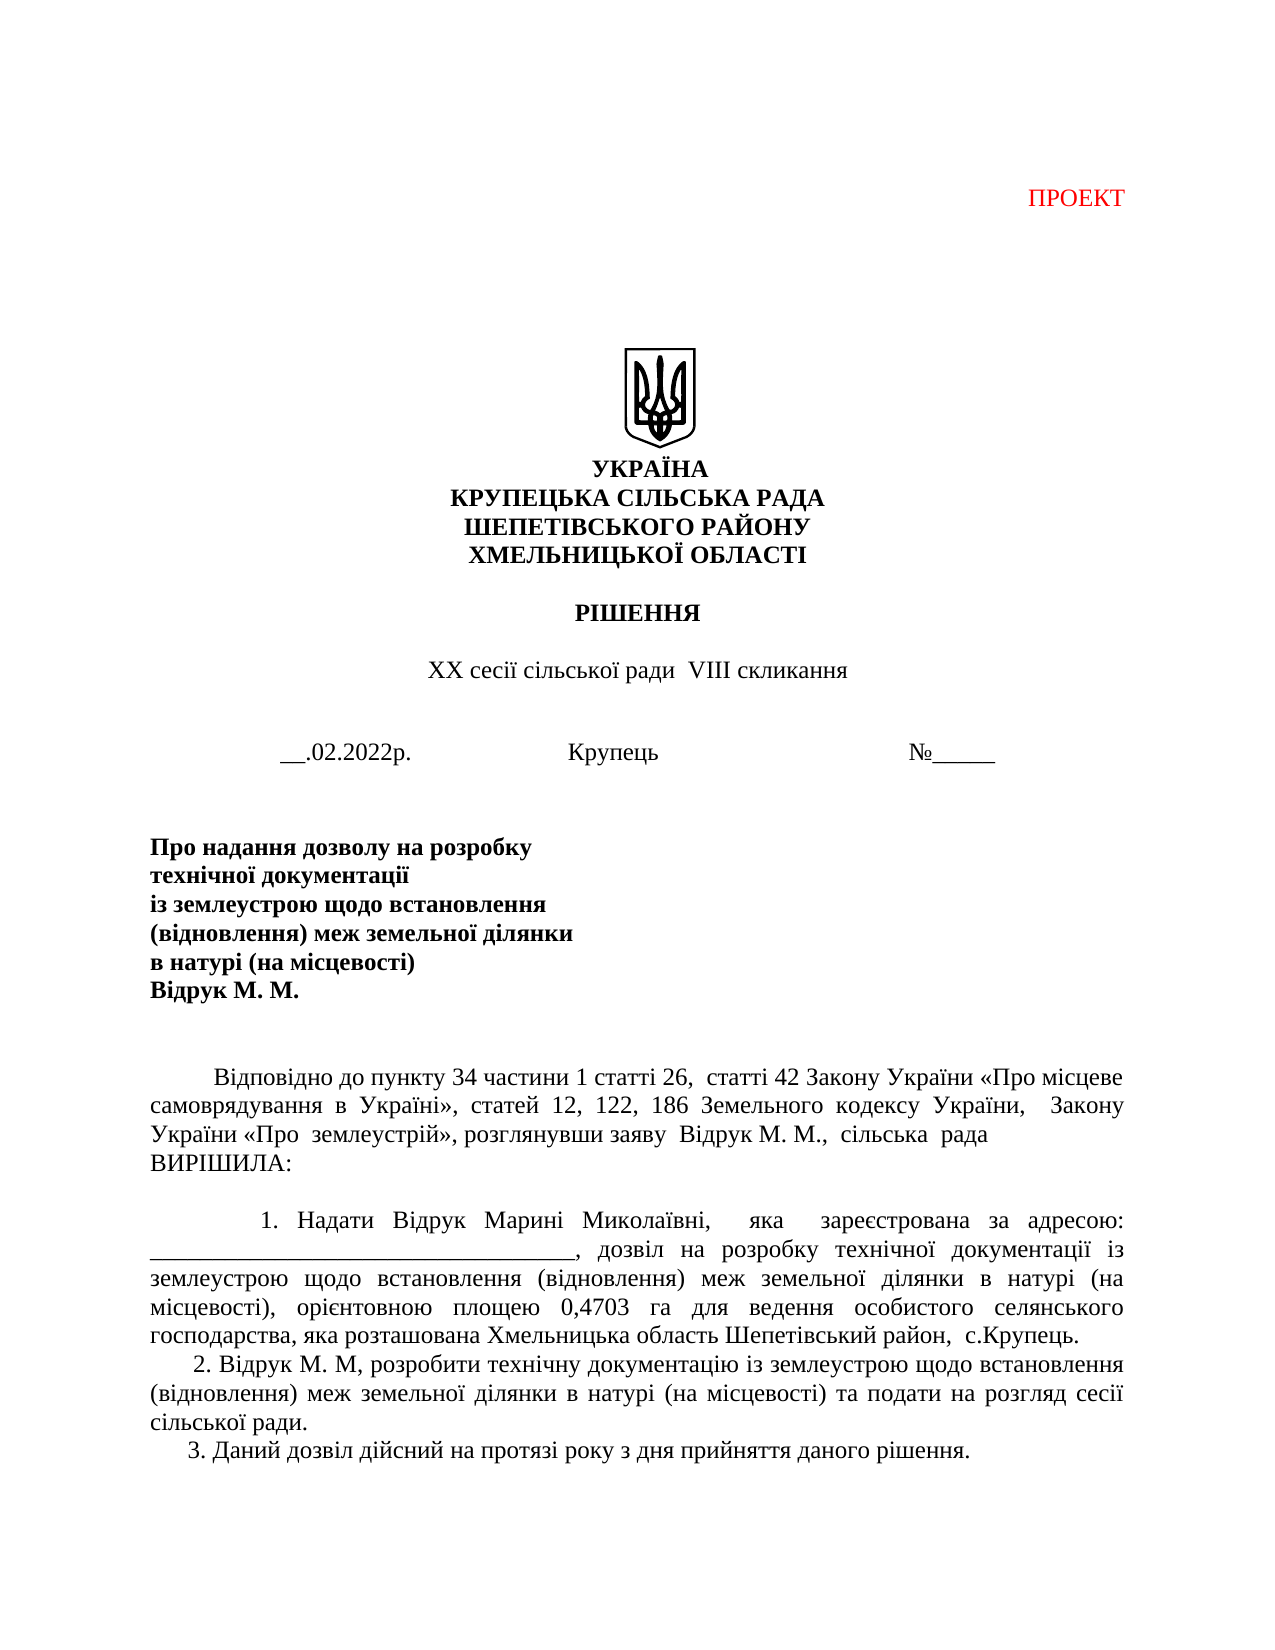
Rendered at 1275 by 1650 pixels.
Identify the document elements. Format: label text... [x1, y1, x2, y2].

text ВИРІШИЛА: [150, 1148, 1125, 1177]
text 2. Відрук М. М, розробити технічну документацію із землеустрою щодо встановлення (відновлення) меж земельної ділянки в натурі (на місцевості) та подати на розгляд сесії сільської ради. [150, 1349, 1125, 1435]
text ХХ сесії сільської ради VІІІ скликання [150, 655, 1125, 684]
text 3. Даний дозвіл дійсний на протязі року з дня прийняття даного рішення. [150, 1435, 1125, 1464]
text Про надання дозволу на розробку [150, 832, 1125, 860]
text ХМЕЛЬНИЦЬКОЇ ОБЛАСТІ [150, 540, 1125, 569]
text КРУПЕЦЬКА СІЛЬСЬКА РАДА [150, 483, 1125, 512]
text УКРАЇНА [150, 454, 1125, 483]
text із землеустрою щодо встановлення [150, 889, 1125, 918]
text Відповідно до пункту 34 частини 1 статті 26, статті 42 Закону України «Про місцеве самоврядування в Україні», статей 12, 122, 186 Земельного кодексу України, Закону України «Про землеустрій», розглянувши заяву Відрук М. М., сільська рада [150, 1062, 1125, 1148]
text Відрук М. М. [150, 975, 1125, 1004]
text ПРОЕКТ [150, 183, 1125, 212]
text РІШЕННЯ [150, 598, 1125, 627]
text __.02.2022р. Крупець №_____ [150, 737, 1125, 766]
text ШЕПЕТІВСЬКОГО РАЙОНУ [150, 512, 1125, 540]
text (відновлення) меж земельної ділянки [150, 918, 1125, 947]
text 1. Надати Відрук Марині Миколаївні, яка зареєстрована за адресою: __________________________________, дозвіл на розробку технічної документації із землеустрою щодо встановлення (відновлення) меж земельної ділянки в натурі (на місцевості), орієнтовною площею 0,4703 га для ведення особистого селянського господарства, яка розташована Хмельницька область Шепетівський район, с.Крупець. [150, 1205, 1125, 1349]
text технічної документації [150, 860, 1125, 889]
text в натурі (на місцевості) [150, 947, 1125, 975]
